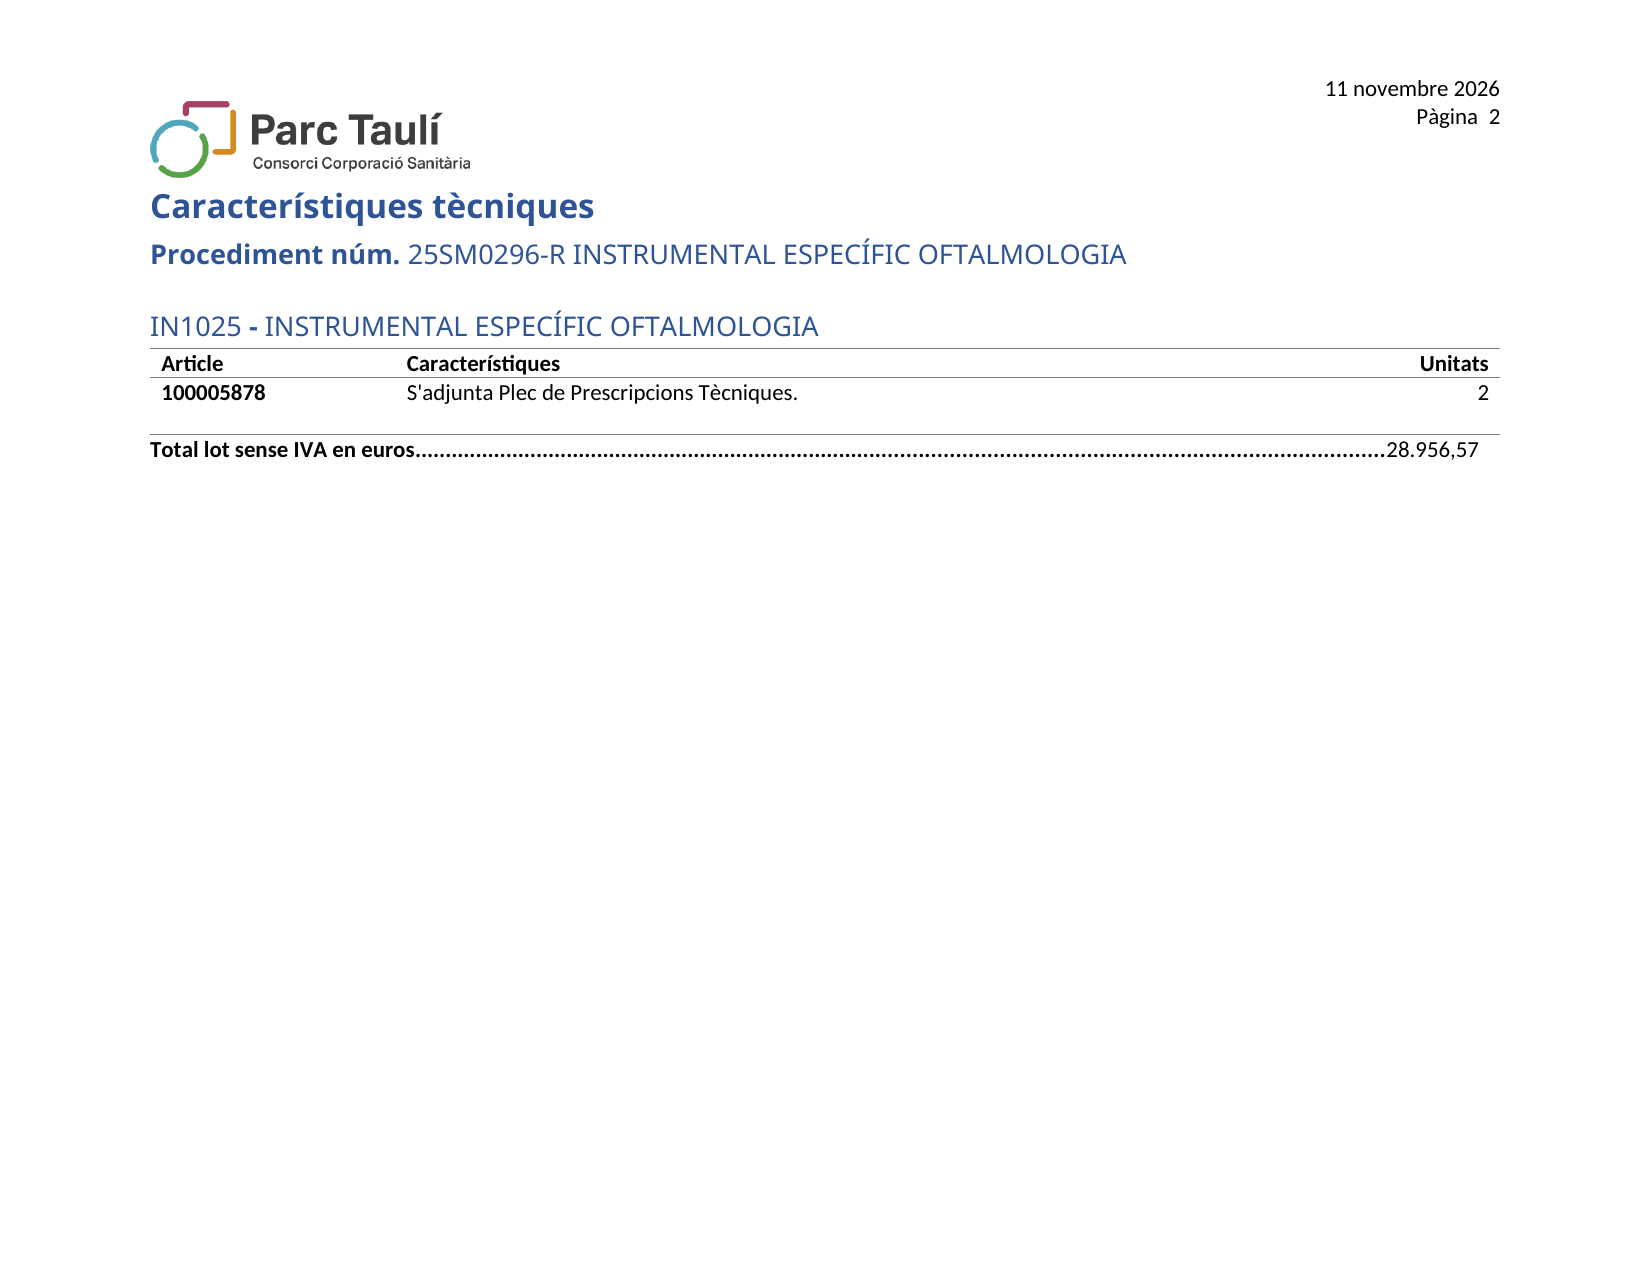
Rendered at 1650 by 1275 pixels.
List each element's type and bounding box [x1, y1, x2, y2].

picture [150, 101, 470, 178]
